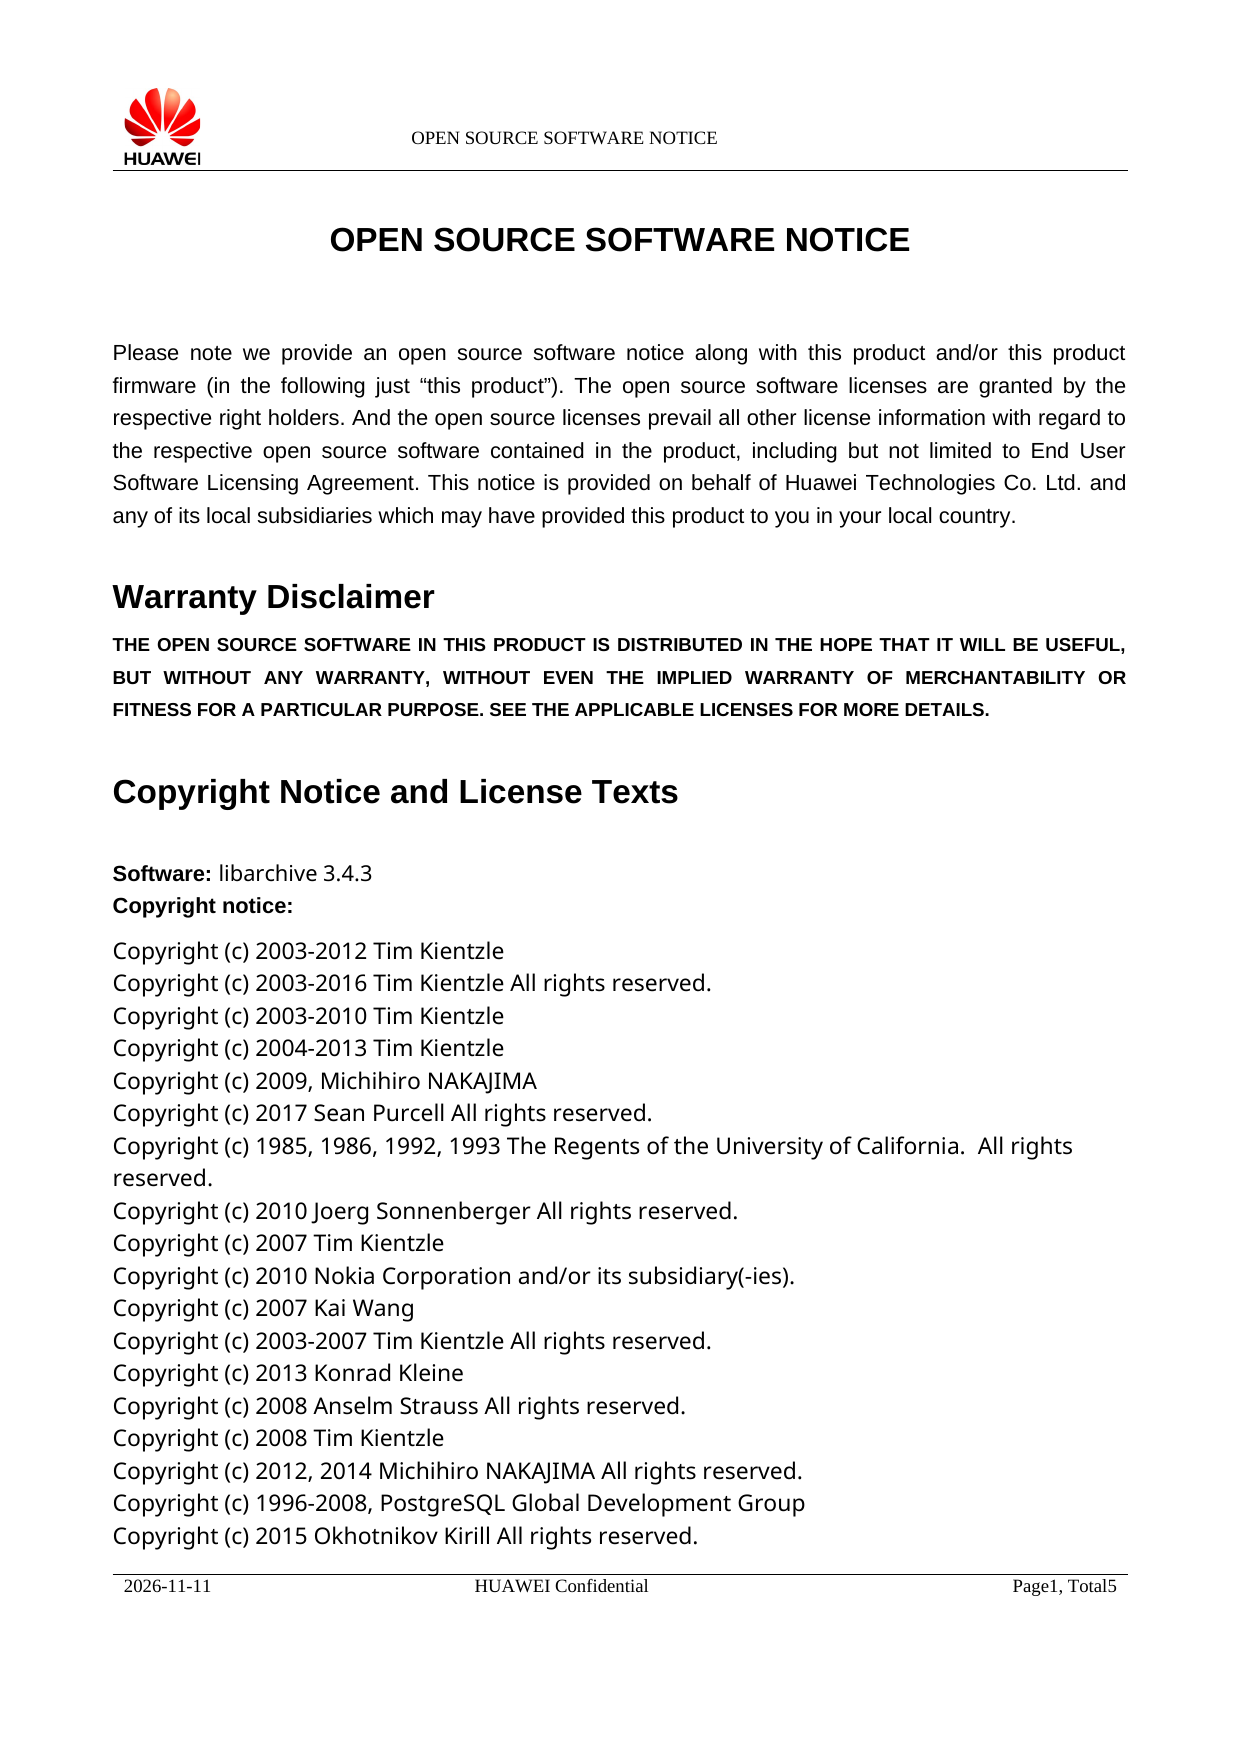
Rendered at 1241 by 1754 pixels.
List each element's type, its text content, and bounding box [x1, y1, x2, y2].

text Copyright Notice and License Texts [112, 759, 1128, 824]
picture [124, 88, 201, 165]
text Warranty Disclaimer [112, 564, 1128, 629]
text OPEN SOURCE SOFTWARE NOTICE [112, 206, 1128, 271]
text Copyright notice: [112, 889, 1128, 921]
text The open source software in this product is distributed in the hope that it will be useful, but WITHOUT ANY WARRANTY, without even the implied warranty of MERCHANTABILITY or FITNESS FOR A PARTICULAR PURPOSE. See the applicable licenses for more details. [112, 629, 1128, 726]
title Software: libarchive 3.4.3 [112, 856, 1128, 889]
text Please note we provide an open source software notice along with this product and/or this product firmware (in the following just “this product”). The open source software licenses are granted by the respective right holders. And the open source licenses prevail all other license information with regard to the respective open source software contained in the product, including but not limited to End User Software Licensing Agreement. This notice is provided on behalf of Huawei Technologies Co. Ltd. and any of its local subsidiaries which may have provided this product to you in your local country. [112, 336, 1128, 531]
